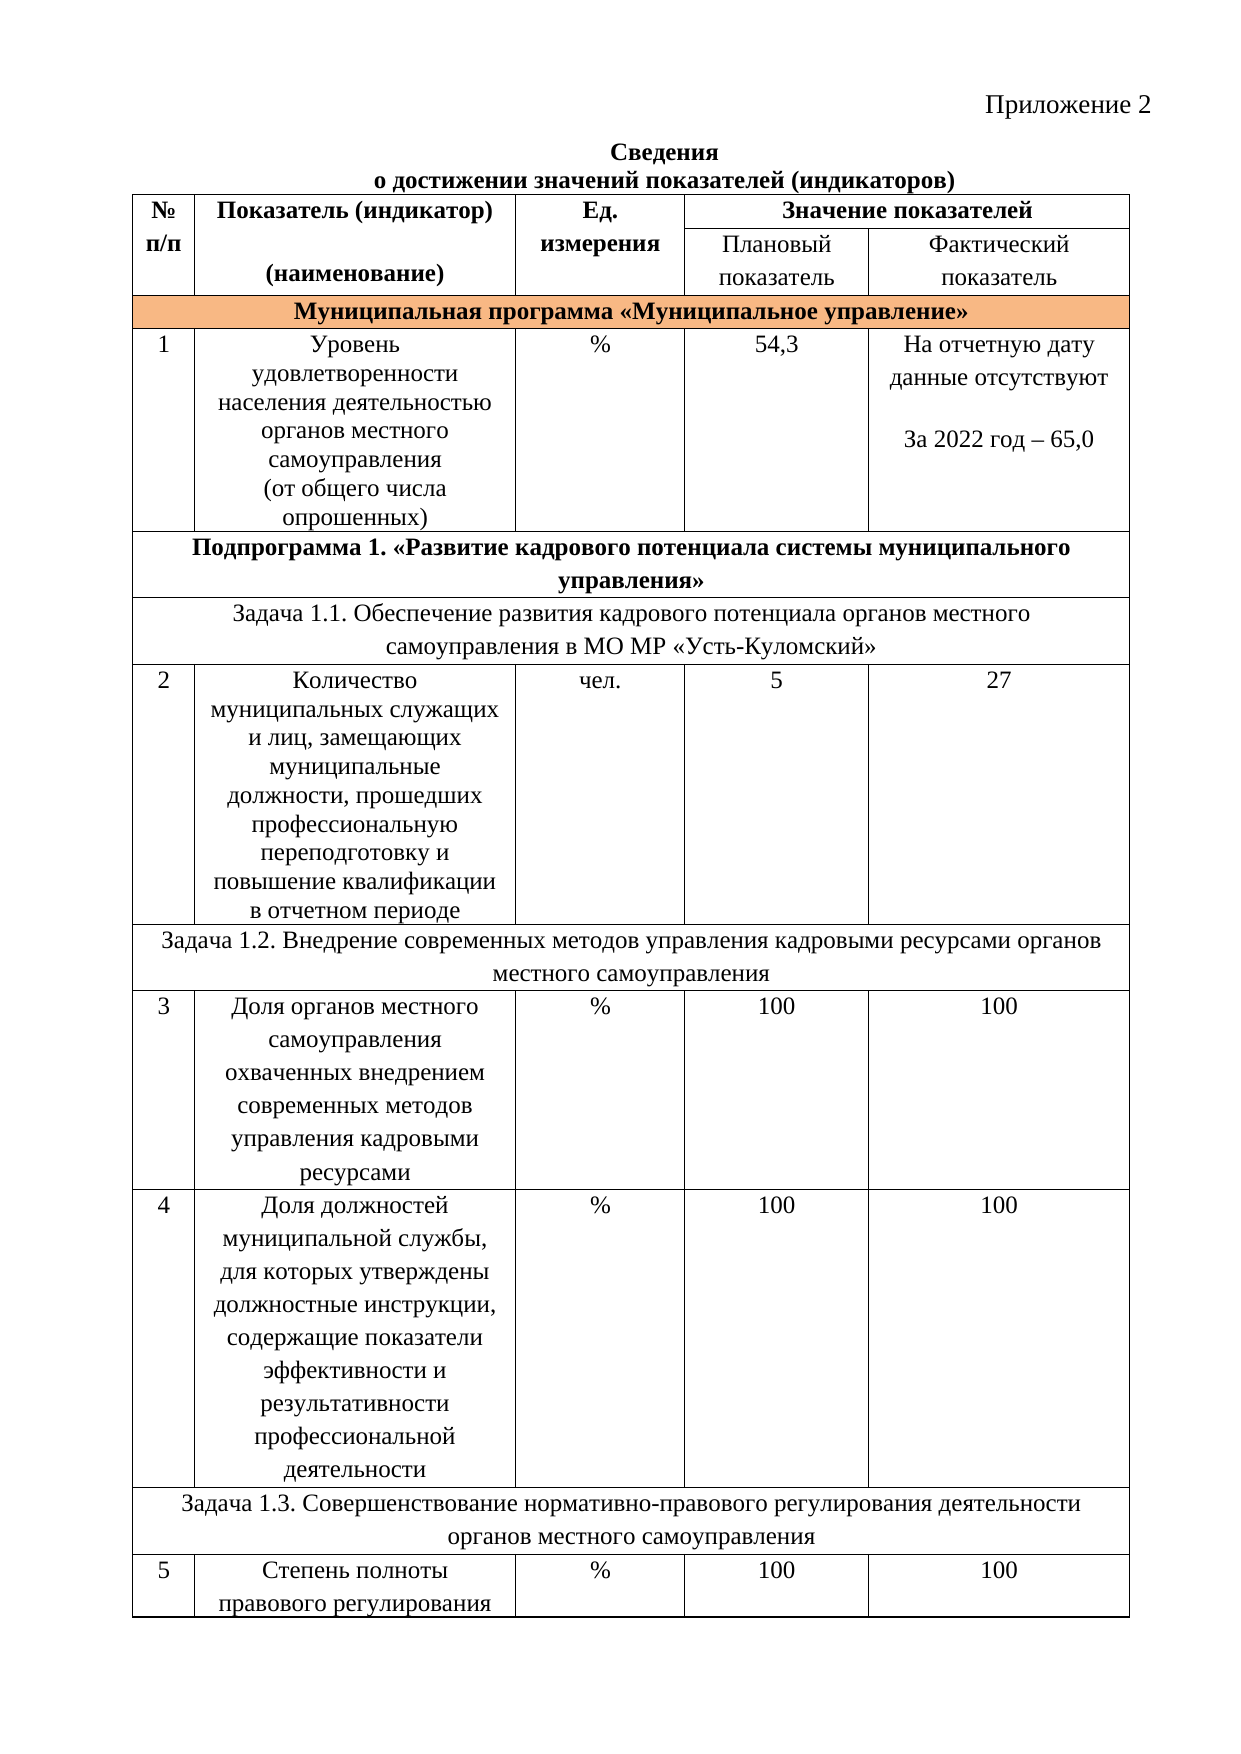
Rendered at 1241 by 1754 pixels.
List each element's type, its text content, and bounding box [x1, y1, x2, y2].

table_cell % [516, 329, 684, 531]
table_cell 5 [133, 1555, 194, 1616]
table_cell Доля должностей муниципальной службы, для которых утверждены должностные инструкции, содержащие показатели эффективности и результативности профессиональной деятельности [195, 1190, 515, 1487]
table_cell Задача 1.3. Совершенствование нормативно-правового регулирования деятельности органов местного самоуправления [133, 1488, 1129, 1554]
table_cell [195, 1555, 515, 1616]
table_cell 100 [869, 1555, 1129, 1616]
table_cell 100 [869, 1190, 1129, 1487]
table_cell Задача 1.1. Обеспечение развития кадрового потенциала органов местного самоуправления в МО МР «Усть-Куломский» [133, 598, 1129, 664]
table_cell Муниципальная программа «Муниципальное управление» [133, 296, 1129, 328]
table_cell 3 [133, 991, 194, 1189]
table_cell Уровень удовлетворенности населения деятельностью органов местного самоуправления (от общего числа опрошенных) [195, 329, 515, 531]
table_cell 100 [685, 1555, 868, 1616]
table_cell 100 [869, 991, 1129, 1189]
table_cell На отчетную дату данные отсутствуют За 2022 год – 65,0 [869, 329, 1129, 531]
table_header Значение показателей [685, 195, 1129, 228]
table_cell 1 [133, 329, 194, 531]
table_header Ед. измерения [516, 195, 684, 295]
table_cell Задача 1.2. Внедрение современных методов управления кадровыми ресурсами органов местного самоуправления [133, 925, 1129, 990]
table_header Показатель (индикатор) (наименование) [195, 195, 515, 295]
table_cell % [516, 991, 684, 1189]
table_cell 54,3 [685, 329, 868, 531]
table_cell % [516, 1190, 684, 1487]
table_cell 5 [685, 665, 868, 924]
text Сведения [177, 137, 1152, 166]
table_cell % [516, 1555, 684, 1616]
table_cell 2 [133, 665, 194, 924]
text Приложение 2 [177, 89, 1152, 120]
table_cell 100 [685, 1190, 868, 1487]
table_cell Количество муниципальных служащих и лиц, замещающих муниципальные должности, прошедших профессиональную переподготовку и повышение квалификации в отчетном периоде [195, 665, 515, 924]
table_cell чел. [516, 665, 684, 924]
table_cell Доля органов местного самоуправления охваченных внедрением современных методов управления кадровыми ресурсами [195, 991, 515, 1189]
table_cell 4 [133, 1190, 194, 1487]
table_cell 27 [869, 665, 1129, 924]
text о достижении значений показателей (индикаторов) [177, 166, 1152, 194]
table_cell Подпрограмма 1. «Развитие кадрового потенциала системы муниципального управления» [133, 532, 1129, 597]
table_cell Фактический показатель [869, 229, 1129, 295]
table_cell Плановый показатель [685, 229, 868, 295]
table_cell 100 [685, 991, 868, 1189]
table_header № п/п [133, 195, 194, 295]
